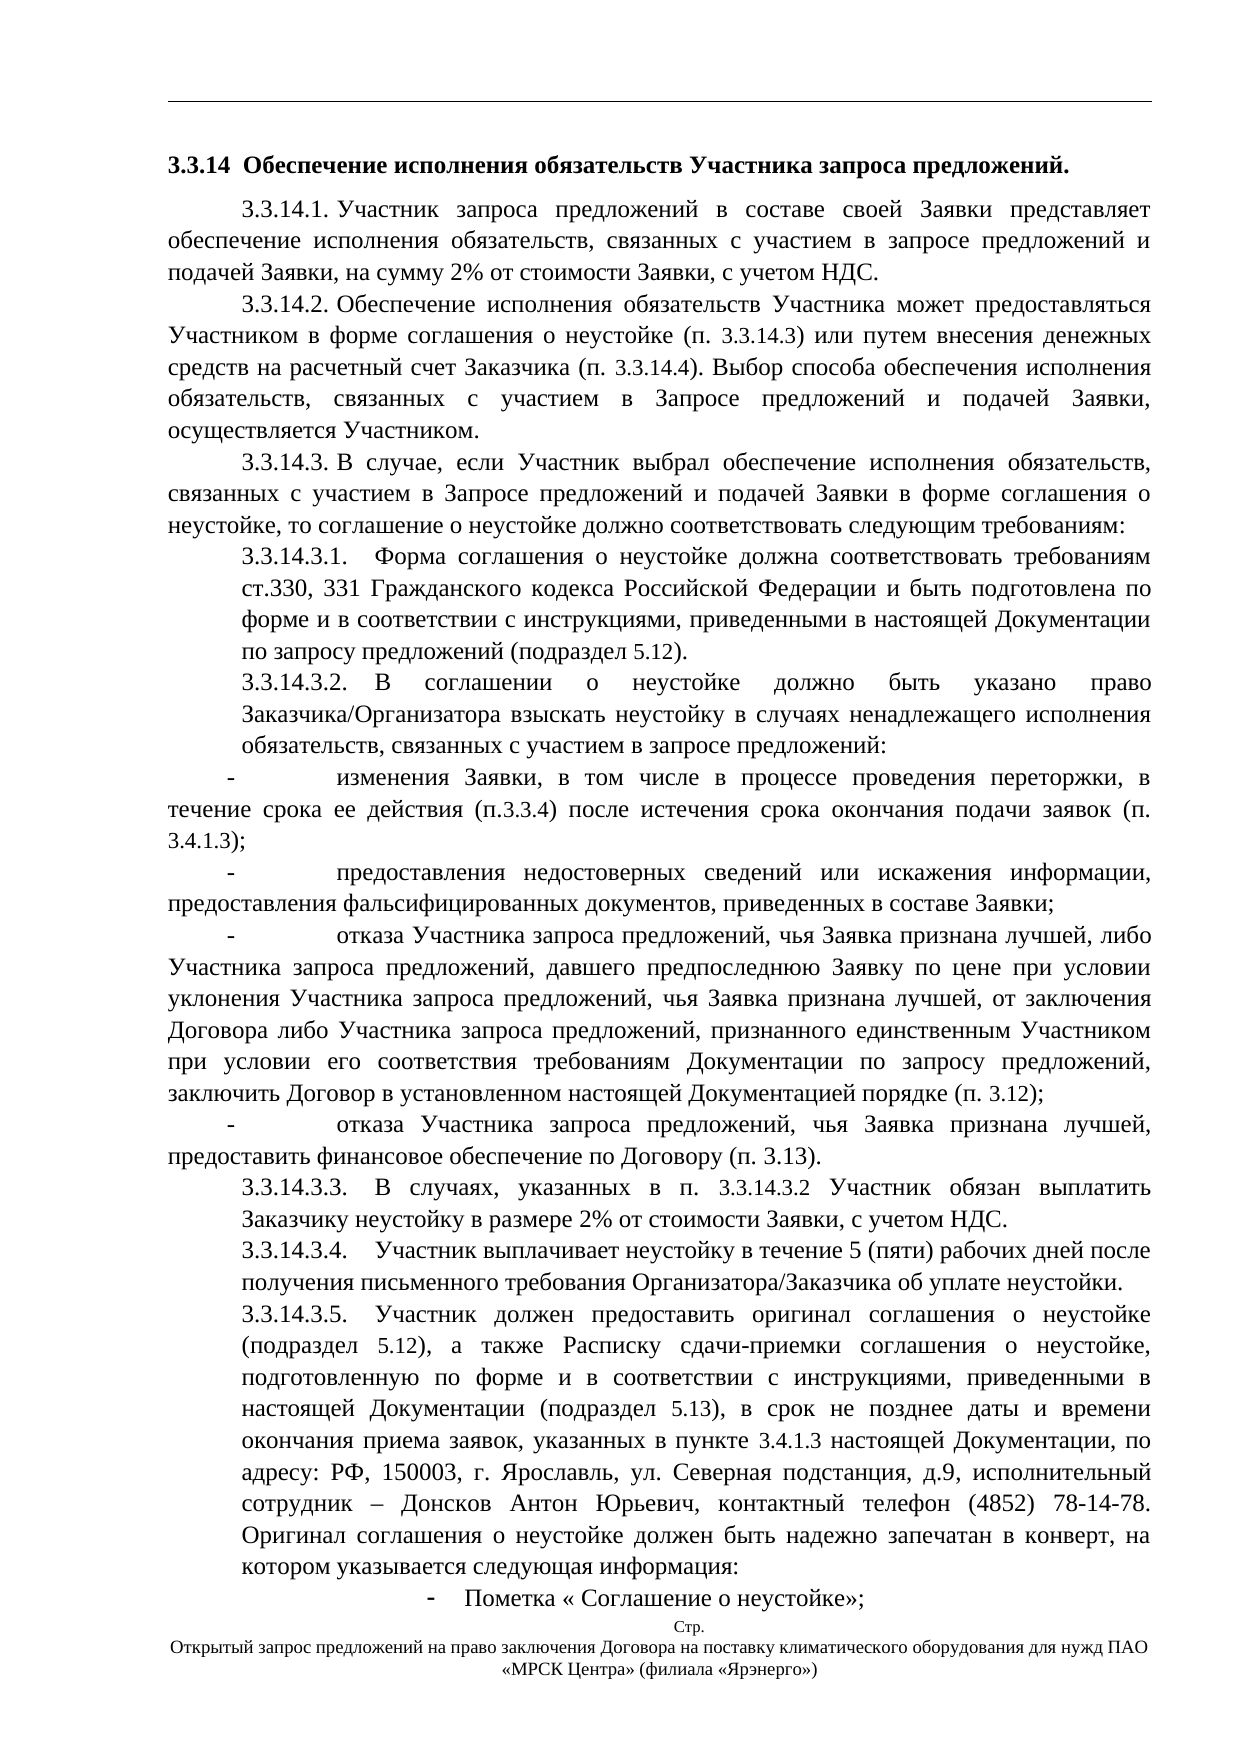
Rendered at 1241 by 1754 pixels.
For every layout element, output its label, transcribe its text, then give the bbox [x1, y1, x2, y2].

list Пометка « Соглашение о неустойке»; [427, 1583, 1152, 1612]
list Участник выплачивает неустойку в течение 5 (пяти) рабочих дней после получения письменного требования Организатора/Заказчика об уплате неустойки. [241, 1236, 1152, 1296]
list Обеспечение исполнения обязательств Участника может предоставляться Участником в форме соглашения о неустойке (п. 3.3.14.3) или путем внесения денежных средств на расчетный счет Заказчика (п. 3.3.14.4). Выбор способа обеспечения исполнения обязательств, связанных с участием в Запросе предложений и подачей Заявки, осуществляется Участником. [168, 289, 1152, 444]
list В случаях, указанных в п. 3.3.14.3.2 Участник обязан выплатить Заказчику неустойку в размере 2% от стоимости Заявки, с учетом НДС. [241, 1172, 1152, 1233]
list Участник должен предоставить оригинал соглашения о неустойке (подраздел 5.12), а также Расписку сдачи-приемки соглашения о неустойке, подготовленную по форме и в соответствии с инструкциями, приведенными в настоящей Документации (подраздел 5.13), в срок не позднее даты и времени окончания приема заявок, указанных в пункте 3.4.1.3 настоящей Документации, по адресу: РФ, 150003, г. Ярославль, ул. Северная подстанция, д.9, исполнительный сотрудник – Донсков Антон Юрьевич, контактный телефон (4852) 78-14-78. Оригинал соглашения о неустойке должен быть надежно запечатан в конверт, на котором указывается следующая информация: [241, 1299, 1152, 1580]
list предоставления недостоверных сведений или искажения информации, предоставления фальсифицированных документов, приведенных в составе Заявки; [168, 857, 1152, 917]
list отказа Участника запроса предложений, чья Заявка признана лучшей, предоставить финансовое обеспечение по Договору (п. 3.13). [168, 1109, 1152, 1170]
list Участник запроса предложений в составе своей Заявки представляет обеспечение исполнения обязательств, связанных с участием в запросе предложений и подачей Заявки, на сумму 2% от стоимости Заявки, с учетом НДС. [168, 194, 1152, 286]
subtitle Обеспечение исполнения обязательств Участника запроса предложений. [168, 150, 1152, 179]
list изменения Заявки, в том числе в процессе проведения переторжки, в течение срока ее действия (п.3.3.4) после истечения срока окончания подачи заявок (п. 3.4.1.3); [168, 762, 1152, 854]
list Форма соглашения о неустойке должна соответствовать требованиям ст.330, 331 Гражданского кодекса Российской Федерации и быть подготовлена по форме и в соответствии с инструкциями, приведенными в настоящей Документации по запросу предложений (подраздел 5.12). [241, 541, 1152, 665]
list В случае, если Участник выбрал обеспечение исполнения обязательств, связанных с участием в Запросе предложений и подачей Заявки в форме соглашения о неустойке, то соглашение о неустойке должно соответствовать следующим требованиям: [168, 447, 1152, 538]
list отказа Участника запроса предложений, чья Заявка признана лучшей, либо Участника запроса предложений, давшего предпоследнюю Заявку по цене при условии уклонения Участника запроса предложений, чья Заявка признана лучшей, от заключения Договора либо Участника запроса предложений, признанного единственным Участником при условии его соответствия требованиям Документации по запросу предложений, заключить Договор в установленном настоящей Документацией порядке (п. 3.12); [168, 920, 1152, 1107]
list В соглашении о неустойке должно быть указано право Заказчика/Организатора взыскать неустойку в случаях ненадлежащего исполнения обязательств, связанных с участием в запросе предложений: [241, 667, 1152, 759]
